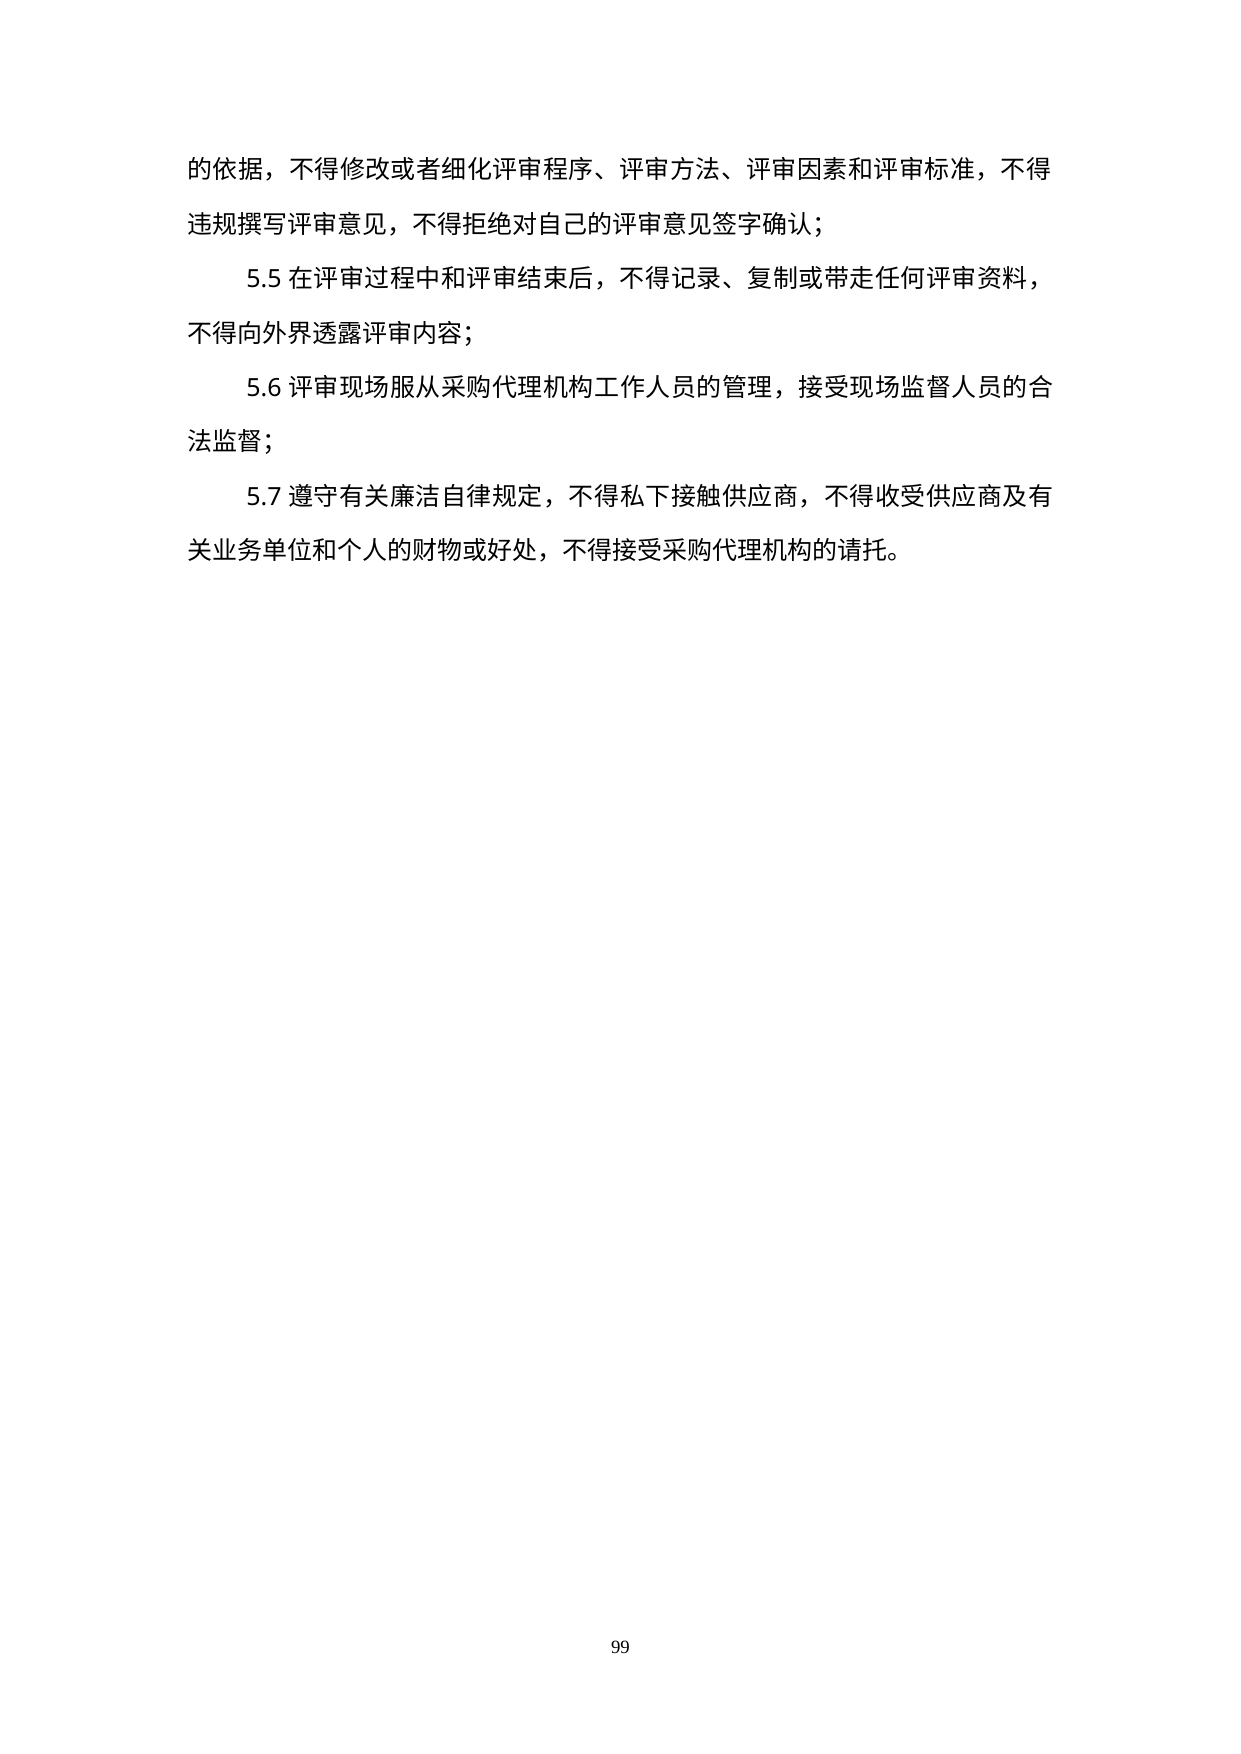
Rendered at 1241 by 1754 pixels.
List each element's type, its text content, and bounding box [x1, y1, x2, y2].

list 评审现场服从采购代理机构工作人员的管理，接受现场监督人员的合法监督； [187, 367, 1053, 458]
list 在评审过程中和评审结束后，不得记录、复制或带走任何评审资料，不得向外界透露评审内容； [187, 259, 1053, 349]
list 遵守有关廉洁自律规定，不得私下接触供应商，不得收受供应商及有关业务单位和个人的财物或好处，不得接受采购代理机构的请托。 [187, 476, 1053, 567]
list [187, 150, 1053, 241]
